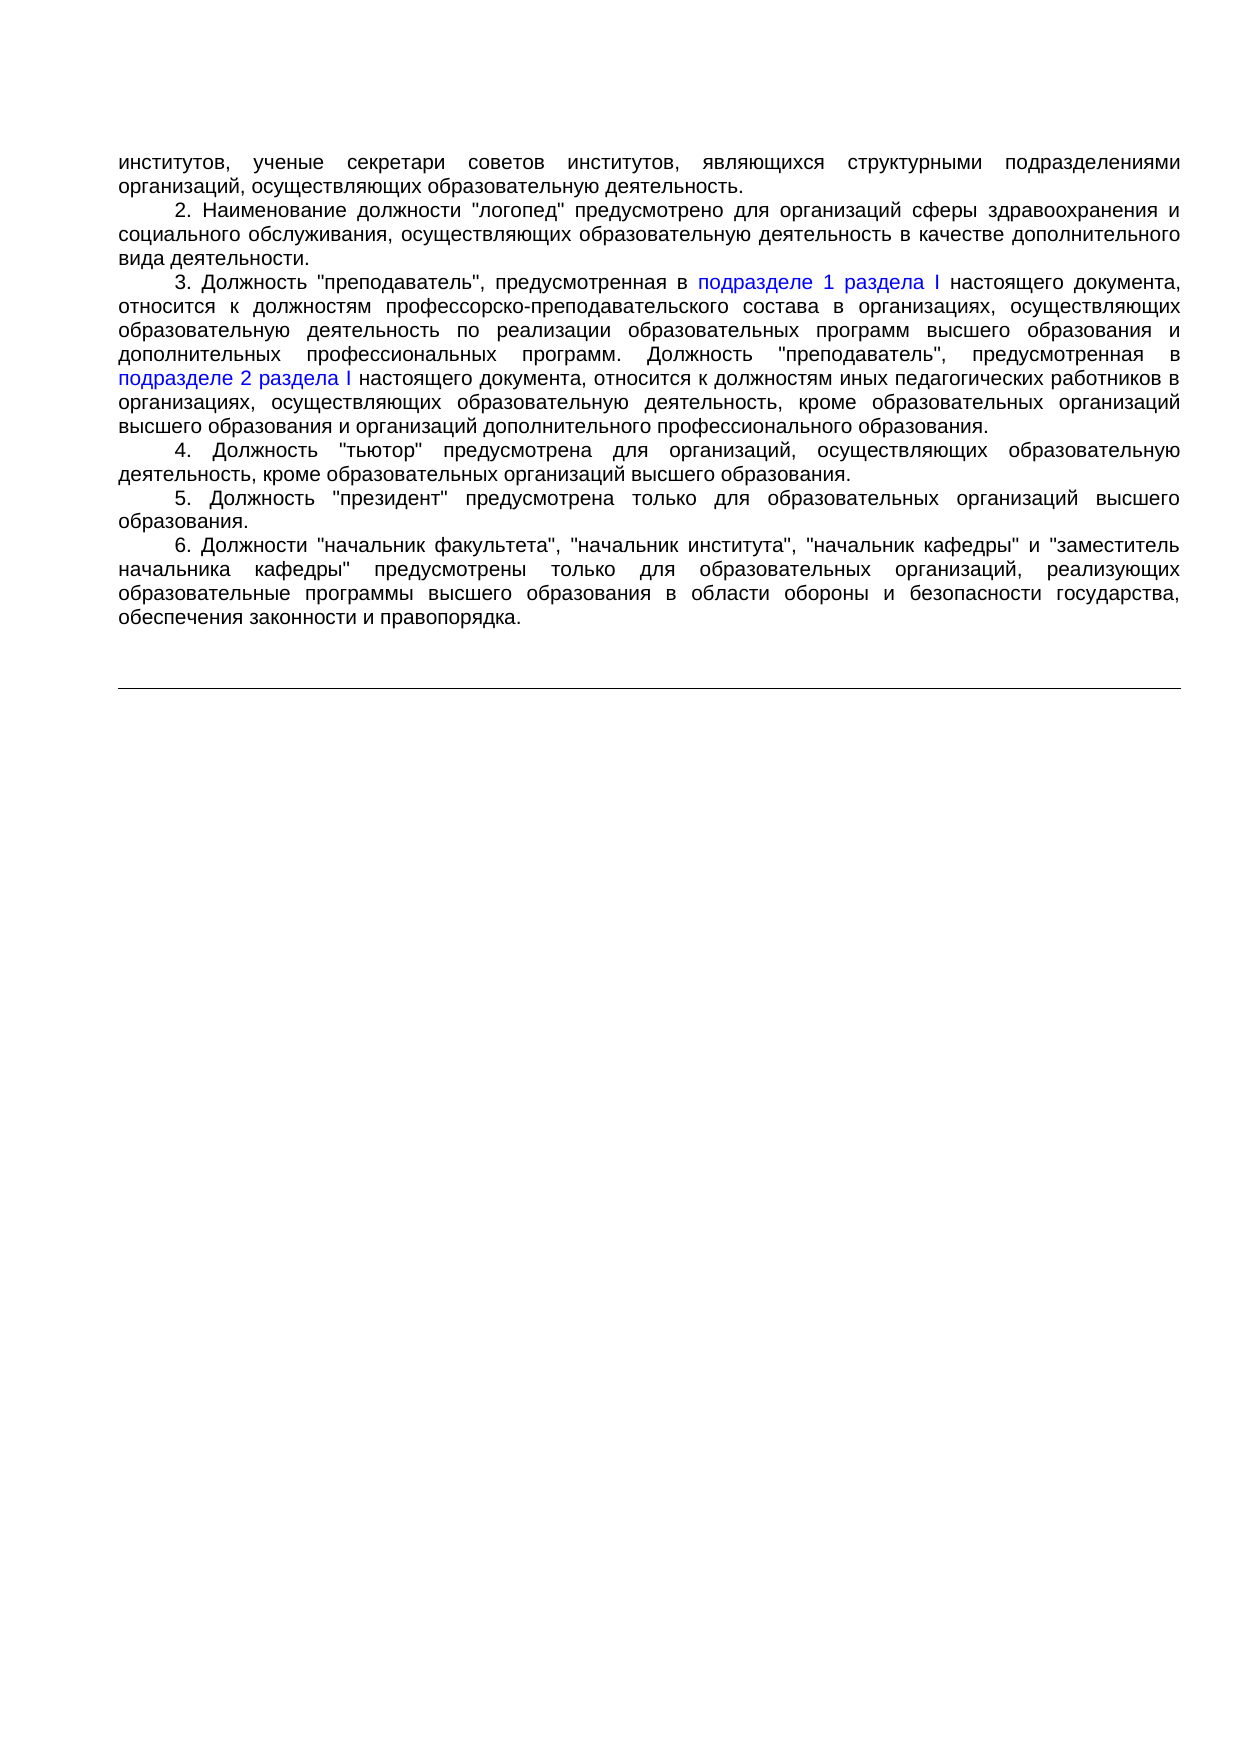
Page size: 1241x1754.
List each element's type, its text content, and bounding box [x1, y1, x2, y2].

text 2. Наименование должности "логопед" предусмотрено для организаций сферы здравоохранения и социального обслуживания, осуществляющих образовательную деятельность в качестве дополнительного вида деятельности. [118, 198, 1181, 270]
text 4. Должность "тьютор" предусмотрена для организаций, осуществляющих образовательную деятельность, кроме образовательных организаций высшего образования. [118, 437, 1181, 485]
text 6. Должности "начальник факультета", "начальник института", "начальник кафедры" и "заместитель начальника кафедры" предусмотрены только для образовательных организаций, реализующих образовательные программы высшего образования в области обороны и безопасности государства, обеспечения законности и правопорядка. [118, 533, 1181, 629]
text 3. Должность "преподаватель", предусмотренная в подразделе 1 раздела I настоящего документа, относится к должностям профессорско-преподавательского состава в организациях, осуществляющих образовательную деятельность по реализации образовательных программ высшего образования и дополнительных профессиональных программ. Должность "преподаватель", предусмотренная в подразделе 2 раздела I настоящего документа, относится к должностям иных педагогических работников в организациях, осуществляющих образовательную деятельность, кроме образовательных организаций высшего образования и организаций дополнительного профессионального образования. [118, 270, 1181, 437]
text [118, 150, 1181, 198]
text 5. Должность "президент" предусмотрена только для образовательных организаций высшего образования. [118, 485, 1181, 533]
